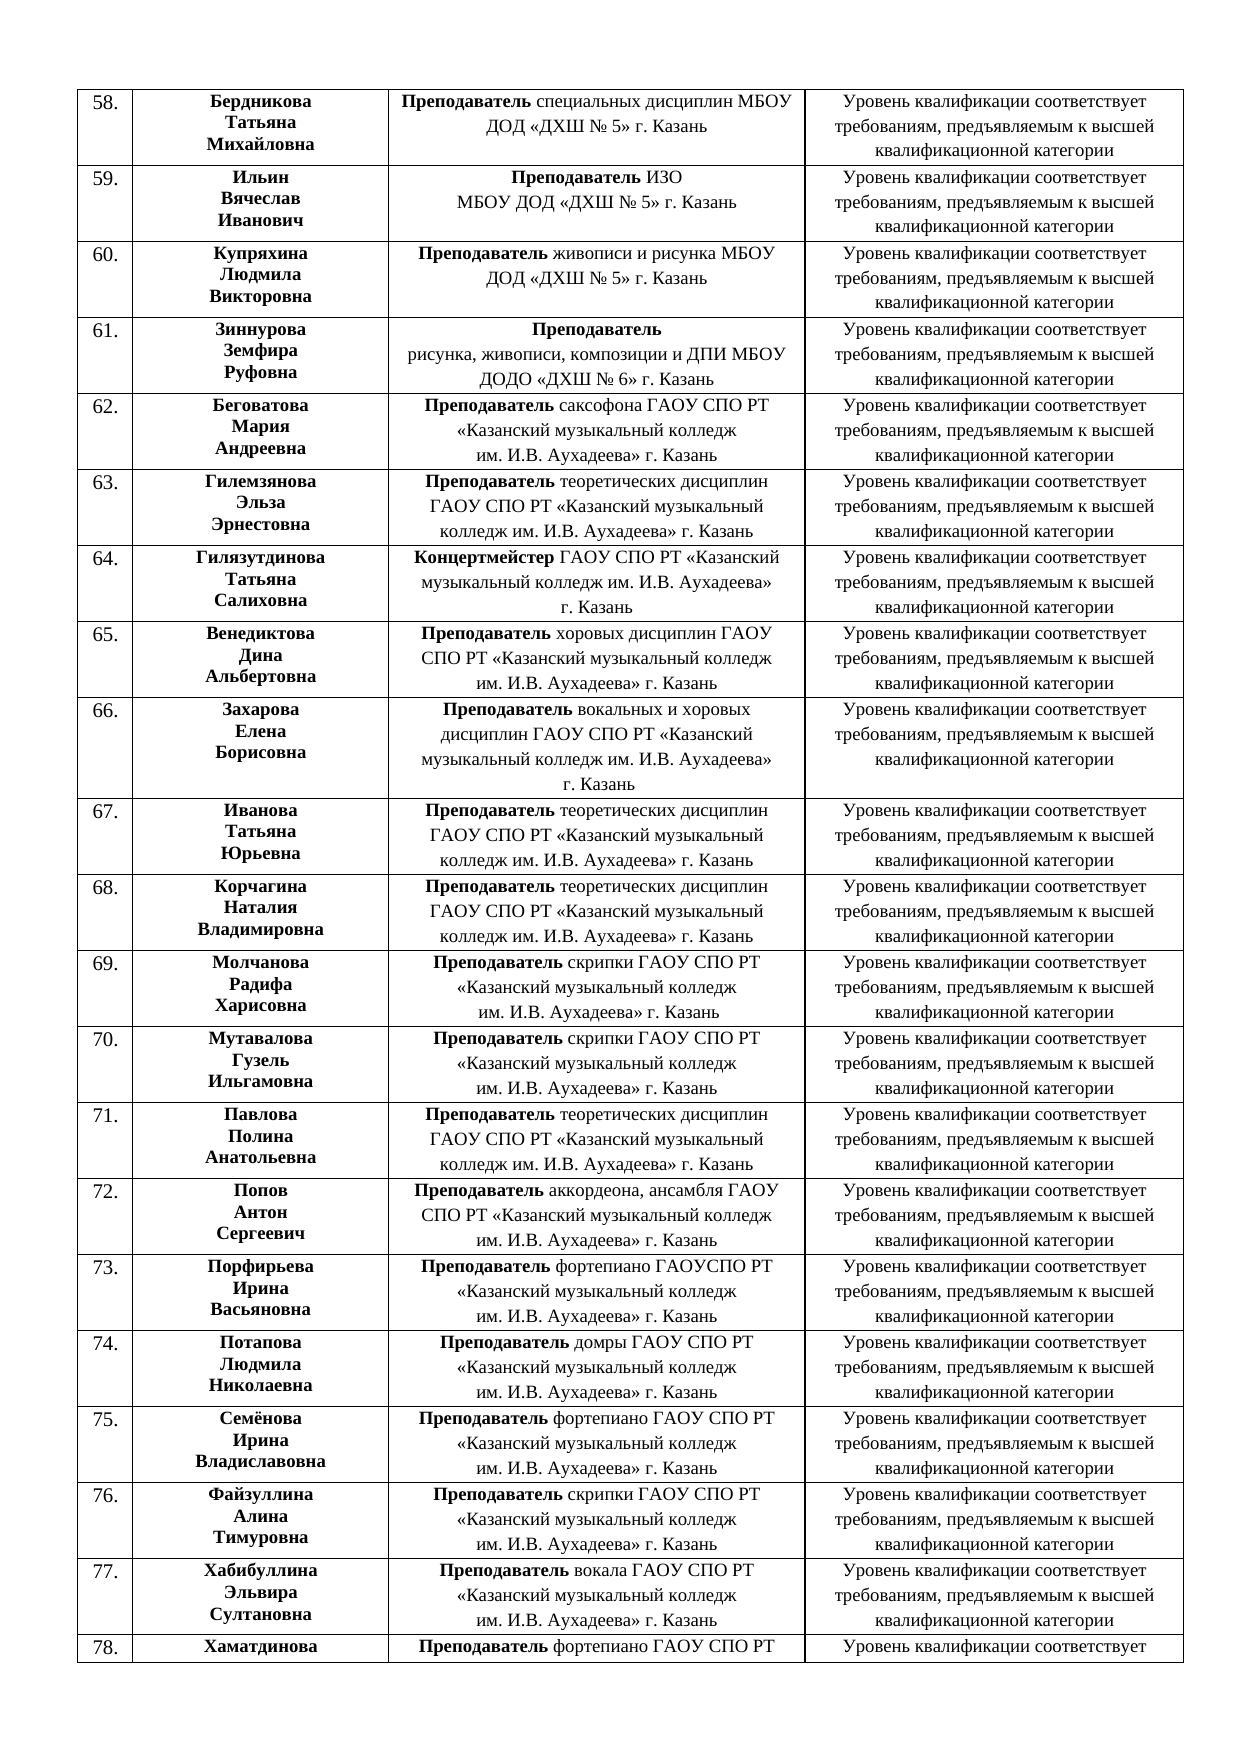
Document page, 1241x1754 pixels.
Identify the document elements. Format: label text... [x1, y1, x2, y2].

table_cell Зиннурова Земфира Руфовна [133, 318, 388, 393]
table_cell Уровень квалификации соответствует требованиям, предъявляемым к высшей квалификационной категории [806, 1103, 1183, 1178]
table_cell Бердникова Татьяна Михайловна [133, 90, 388, 165]
table_cell Преподаватель аккордеона, ансамбля ГАОУ СПО РТ «Казанский музыкальный колледж им. И.В. Аухадеева» г. Казань [389, 1179, 804, 1254]
table_cell Преподаватель вокальных и хоровых дисциплин ГАОУ СПО РТ «Казанский музыкальный колледж им. И.В. Аухадеева» г. Казань [389, 698, 804, 798]
table_cell 68. [78, 875, 132, 950]
table_cell Преподаватель фортепиано ГАОУ СПО РТ «Казанский музыкальный колледж им. И.В. Аухадеева» г. Казань [389, 1407, 804, 1482]
table_cell Иванова Татьяна Юрьевна [133, 799, 388, 874]
table_cell Преподаватель теоретических дисциплин ГАОУ СПО РТ «Казанский музыкальный колледж им. И.В. Аухадеева» г. Казань [389, 875, 804, 950]
table_cell Потапова Людмила Николаевна [133, 1331, 388, 1406]
table_cell Преподаватель домры ГАОУ СПО РТ «Казанский музыкальный колледж им. И.В. Аухадеева» г. Казань [389, 1331, 804, 1406]
table_cell 71. [78, 1103, 132, 1178]
table_cell Файзуллина Алина Тимуровна [133, 1483, 388, 1558]
table_cell 58. [78, 90, 132, 165]
table_cell Преподаватель вокала ГАОУ СПО РТ «Казанский музыкальный колледж им. И.В. Аухадеева» г. Казань [389, 1559, 804, 1634]
table_cell Уровень квалификации соответствует требованиям, предъявляемым к высшей квалификационной категории [806, 470, 1183, 545]
table_cell Уровень квалификации соответствует требованиям, предъявляемым к высшей квалификационной категории [806, 318, 1183, 393]
table_cell Преподаватель живописи и рисунка МБОУ ДОД «ДХШ № 5» г. Казань [389, 242, 804, 317]
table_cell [389, 90, 804, 165]
table_cell Корчагина Наталия Владимировна [133, 875, 388, 950]
table_cell Уровень квалификации соответствует требованиям, предъявляемым к высшей квалификационной категории [806, 951, 1183, 1026]
table_cell 75. [78, 1407, 132, 1482]
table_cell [806, 90, 1183, 165]
table_cell 59. [78, 166, 132, 241]
table_cell Уровень квалификации соответствует требованиям, предъявляемым к высшей квалификационной категории [806, 1255, 1183, 1330]
table_cell Преподаватель теоретических дисциплин ГАОУ СПО РТ «Казанский музыкальный колледж им. И.В. Аухадеева» г. Казань [389, 799, 804, 874]
table_cell Преподаватель теоретических дисциплин ГАОУ СПО РТ «Казанский музыкальный колледж им. И.В. Аухадеева» г. Казань [389, 470, 804, 545]
table_cell 77. [78, 1559, 132, 1634]
table_cell Беговатова Мария Андреевна [133, 394, 388, 469]
table_cell Преподаватель теоретических дисциплин ГАОУ СПО РТ «Казанский музыкальный колледж им. И.В. Аухадеева» г. Казань [389, 1103, 804, 1178]
table_cell 76. [78, 1483, 132, 1558]
table_cell Ильин Вячеслав Иванович [133, 166, 388, 241]
table_cell 60. [78, 242, 132, 317]
table_cell Уровень квалификации соответствует требованиям, предъявляемым к высшей квалификационной категории [806, 799, 1183, 874]
table_cell 67. [78, 799, 132, 874]
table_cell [806, 1635, 1183, 1662]
table_cell 61. [78, 318, 132, 393]
table_cell Преподаватель ИЗО МБОУ ДОД «ДХШ № 5» г. Казань [389, 166, 804, 241]
table_cell Уровень квалификации соответствует требованиям, предъявляемым к высшей квалификационной категории [806, 1483, 1183, 1558]
table_cell 69. [78, 951, 132, 1026]
table_cell Мутавалова Гузель Ильгамовна [133, 1027, 388, 1102]
table_cell Уровень квалификации соответствует требованиям, предъявляемым к высшей квалификационной категории [806, 1027, 1183, 1102]
table_cell Уровень квалификации соответствует требованиям, предъявляемым к высшей квалификационной категории [806, 622, 1183, 697]
table_cell Молчанова Радифа Харисовна [133, 951, 388, 1026]
table_cell Преподаватель скрипки ГАОУ СПО РТ «Казанский музыкальный колледж им. И.В. Аухадеева» г. Казань [389, 951, 804, 1026]
table_cell Преподаватель хоровых дисциплин ГАОУ СПО РТ «Казанский музыкальный колледж им. И.В. Аухадеева» г. Казань [389, 622, 804, 697]
table_cell Преподаватель скрипки ГАОУ СПО РТ «Казанский музыкальный колледж им. И.В. Аухадеева» г. Казань [389, 1027, 804, 1102]
table_cell 62. [78, 394, 132, 469]
table_cell Захарова Елена Борисовна [133, 698, 388, 798]
table_cell Гилемзянова Эльза Эрнестовна [133, 470, 388, 545]
table_cell Купряхина Людмила Викторовна [133, 242, 388, 317]
table_cell Преподаватель скрипки ГАОУ СПО РТ «Казанский музыкальный колледж им. И.В. Аухадеева» г. Казань [389, 1483, 804, 1558]
table_cell 64. [78, 546, 132, 621]
table_cell Порфирьева Ирина Васьяновна [133, 1255, 388, 1330]
table_cell 72. [78, 1179, 132, 1254]
table_cell Преподаватель саксофона ГАОУ СПО РТ «Казанский музыкальный колледж им. И.В. Аухадеева» г. Казань [389, 394, 804, 469]
table_cell Уровень квалификации соответствует требованиям, предъявляемым к высшей квалификационной категории [806, 242, 1183, 317]
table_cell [389, 1635, 804, 1662]
table_cell 66. [78, 698, 132, 798]
table_cell Уровень квалификации соответствует требованиям, предъявляемым к высшей квалификационной категории [806, 1407, 1183, 1482]
table_cell Уровень квалификации соответствует требованиям, предъявляемым к высшей квалификационной категории [806, 166, 1183, 241]
table_cell Семёнова Ирина Владиславовна [133, 1407, 388, 1482]
table_cell Уровень квалификации соответствует требованиям, предъявляемым к высшей квалификационной категории [806, 546, 1183, 621]
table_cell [806, 1559, 1183, 1634]
table_cell Венедиктова Дина Альбертовна [133, 622, 388, 697]
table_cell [133, 1635, 388, 1662]
table_cell Уровень квалификации соответствует требованиям, предъявляемым к высшей квалификационной категории [806, 394, 1183, 469]
table_cell Преподаватель рисунка, живописи, композиции и ДПИ МБОУ ДОДО «ДХШ № 6» г. Казань [389, 318, 804, 393]
table_cell Гилязутдинова Татьяна Салиховна [133, 546, 388, 621]
table_cell 63. [78, 470, 132, 545]
table_cell Концертмейстер ГАОУ СПО РТ «Казанский музыкальный колледж им. И.В. Аухадеева» г. Казань [389, 546, 804, 621]
table_cell Уровень квалификации соответствует требованиям, предъявляемым к высшей квалификационной категории [806, 698, 1183, 798]
table_cell Попов Антон Сергеевич [133, 1179, 388, 1254]
table_cell Уровень квалификации соответствует требованиям, предъявляемым к высшей квалификационной категории [806, 875, 1183, 950]
table_cell 70. [78, 1027, 132, 1102]
table_cell 78. [78, 1635, 132, 1662]
table_cell 73. [78, 1255, 132, 1330]
table_cell Уровень квалификации соответствует требованиям, предъявляемым к высшей квалификационной категории [806, 1179, 1183, 1254]
table_cell Хабибуллина Эльвира Султановна [133, 1559, 388, 1634]
table_cell Преподаватель фортепиано ГАОУСПО РТ «Казанский музыкальный колледж им. И.В. Аухадеева» г. Казань [389, 1255, 804, 1330]
table_cell Павлова Полина Анатольевна [133, 1103, 388, 1178]
table_cell 74. [78, 1331, 132, 1406]
table_cell Уровень квалификации соответствует требованиям, предъявляемым к высшей квалификационной категории [806, 1331, 1183, 1406]
table_cell 65. [78, 622, 132, 697]
